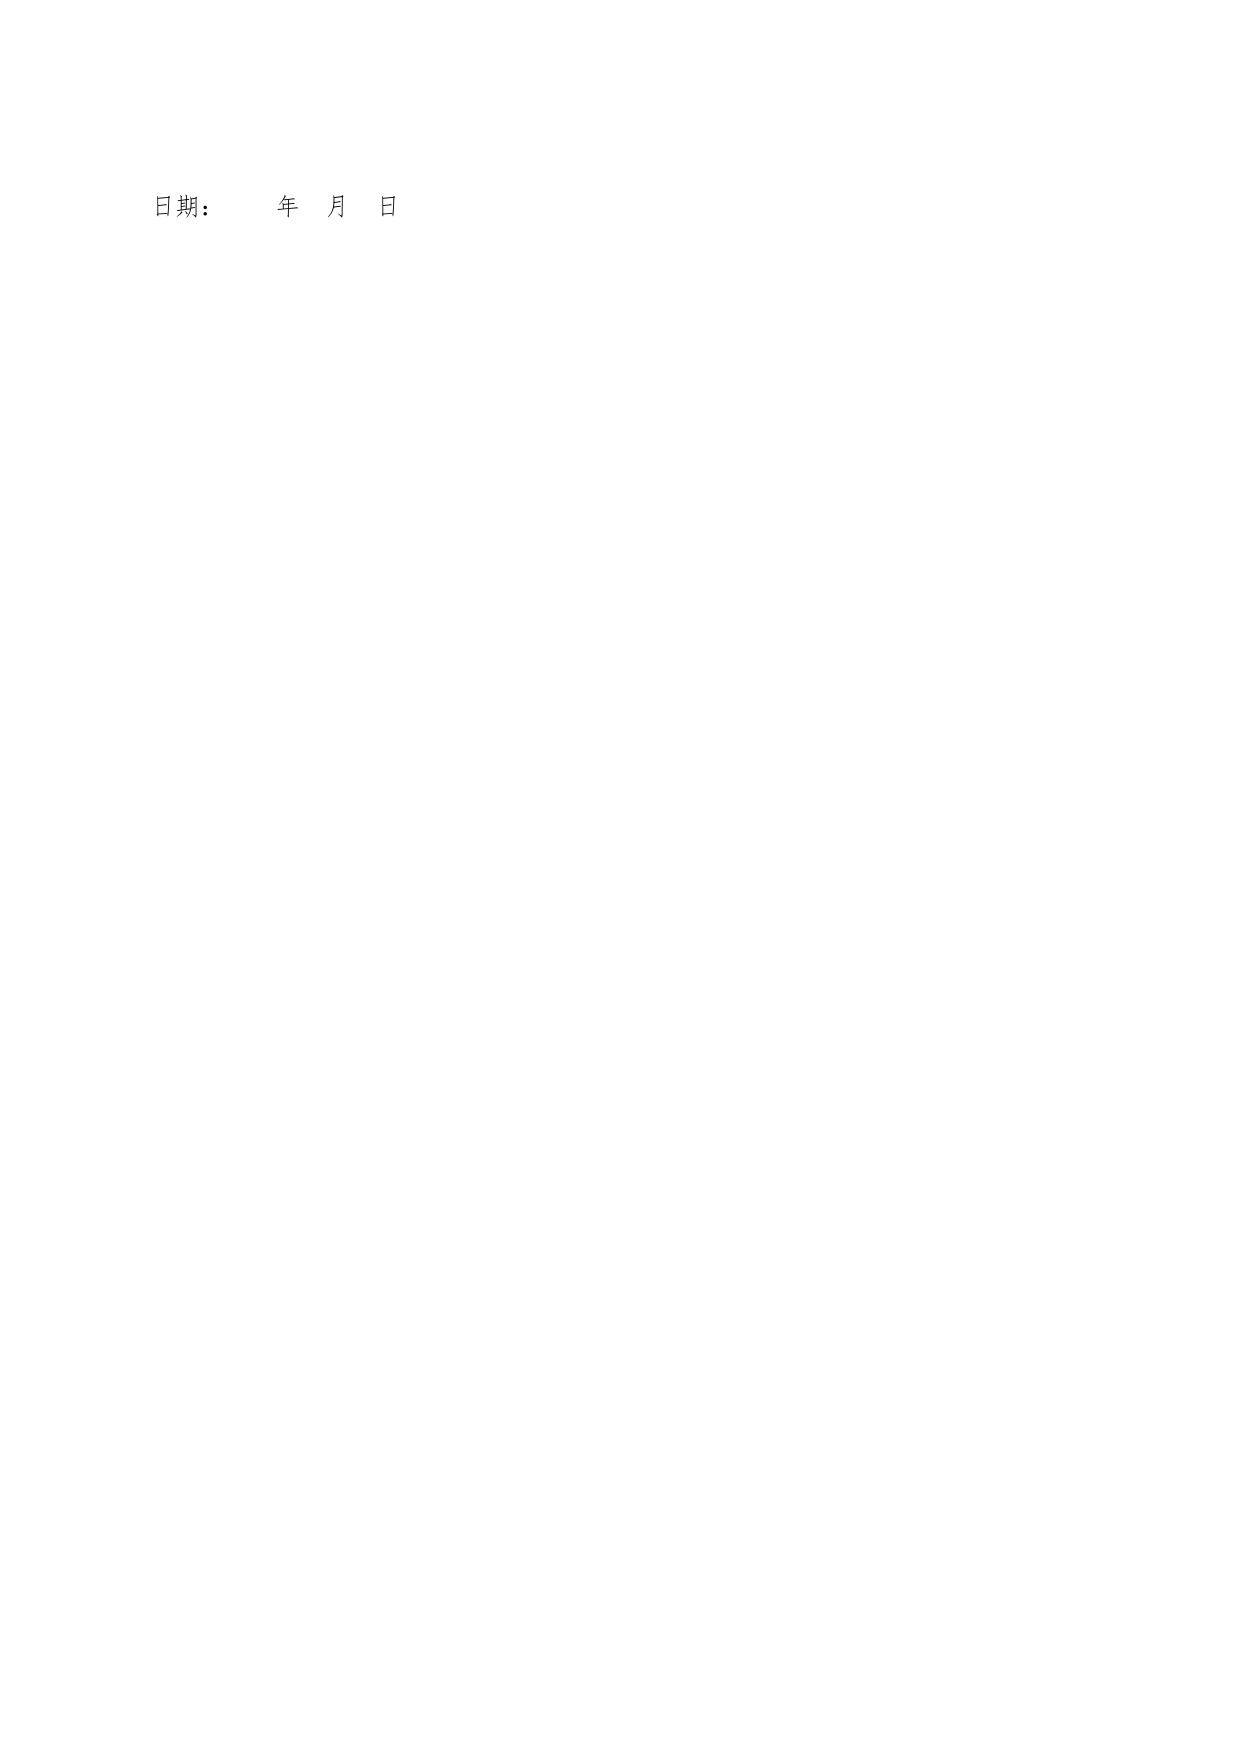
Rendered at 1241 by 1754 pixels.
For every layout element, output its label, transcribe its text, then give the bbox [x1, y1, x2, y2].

text 日期： 年 月 日 [150, 177, 1090, 225]
